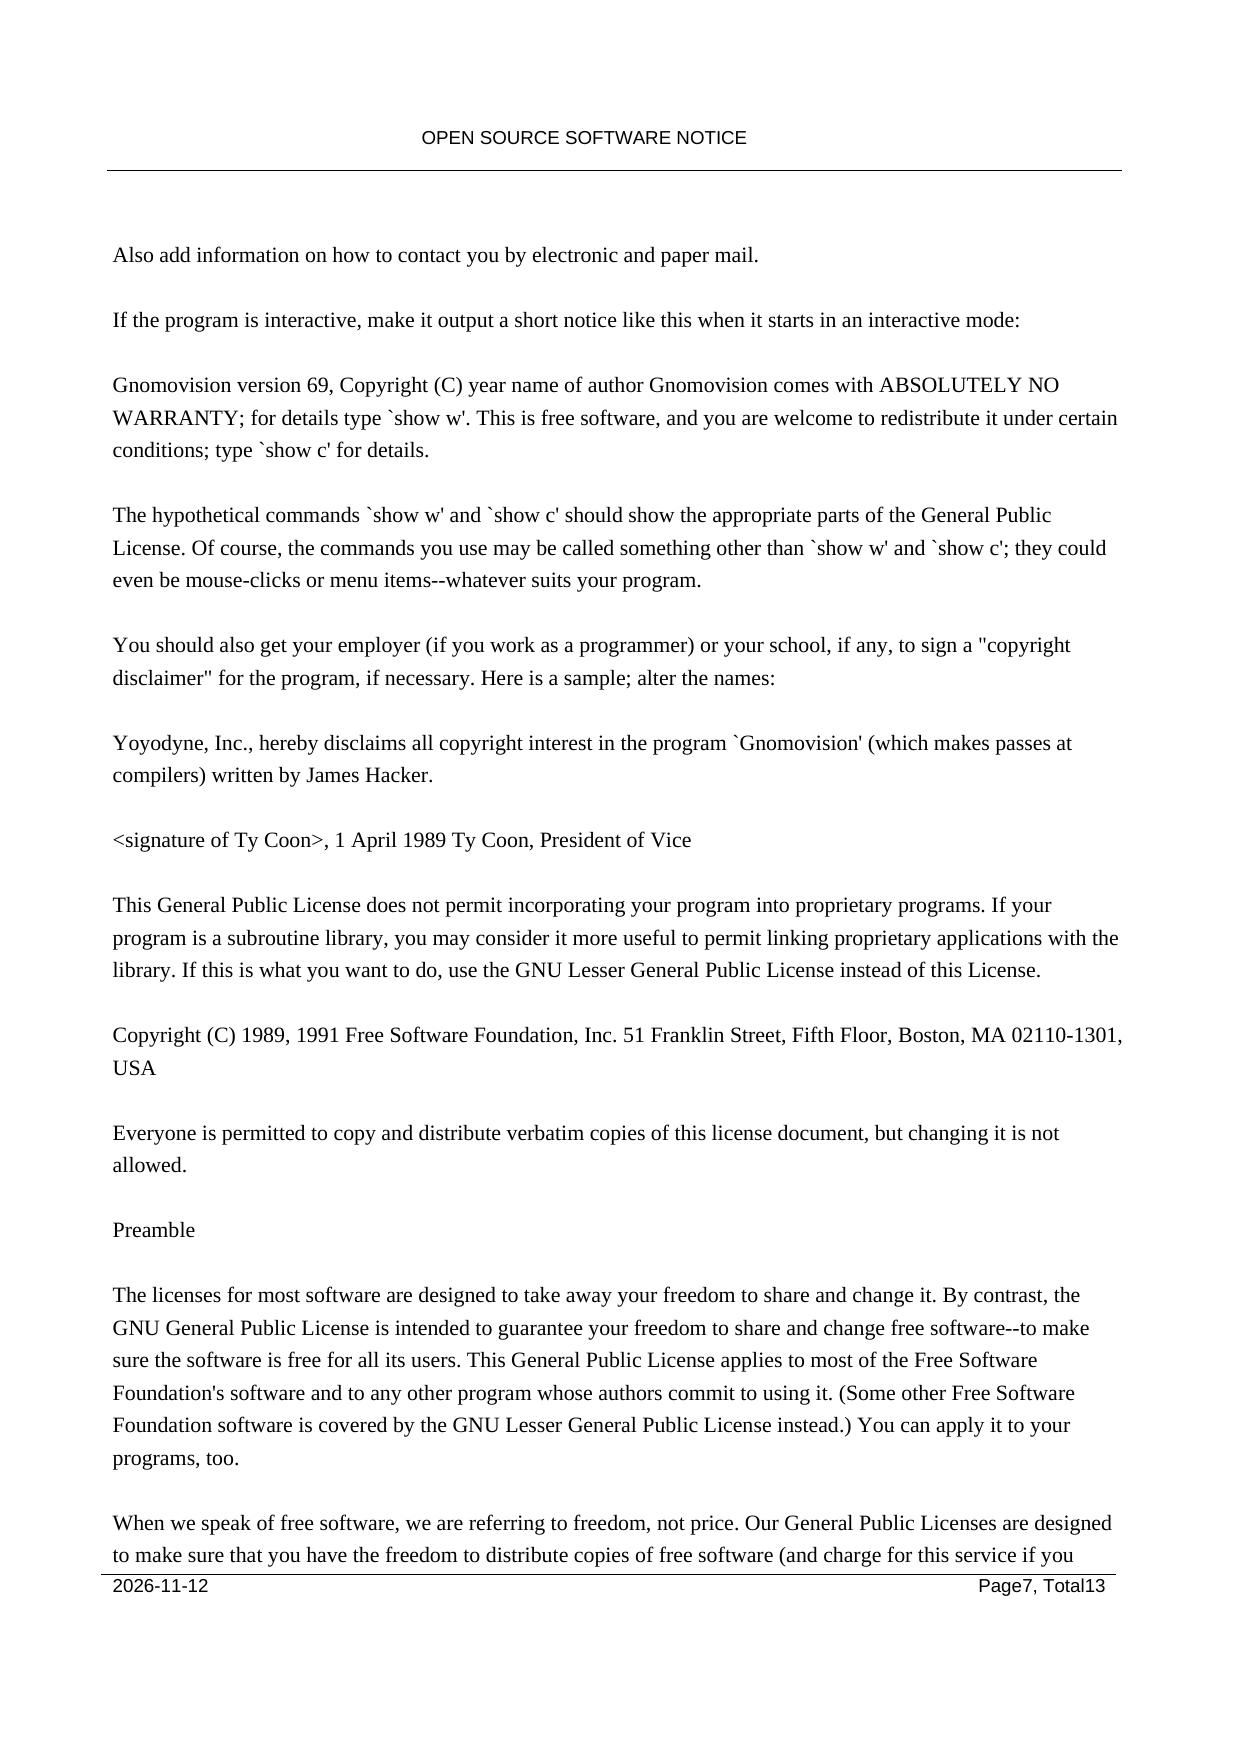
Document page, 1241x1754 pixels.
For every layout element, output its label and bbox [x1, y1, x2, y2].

text [112, 206, 1128, 1571]
